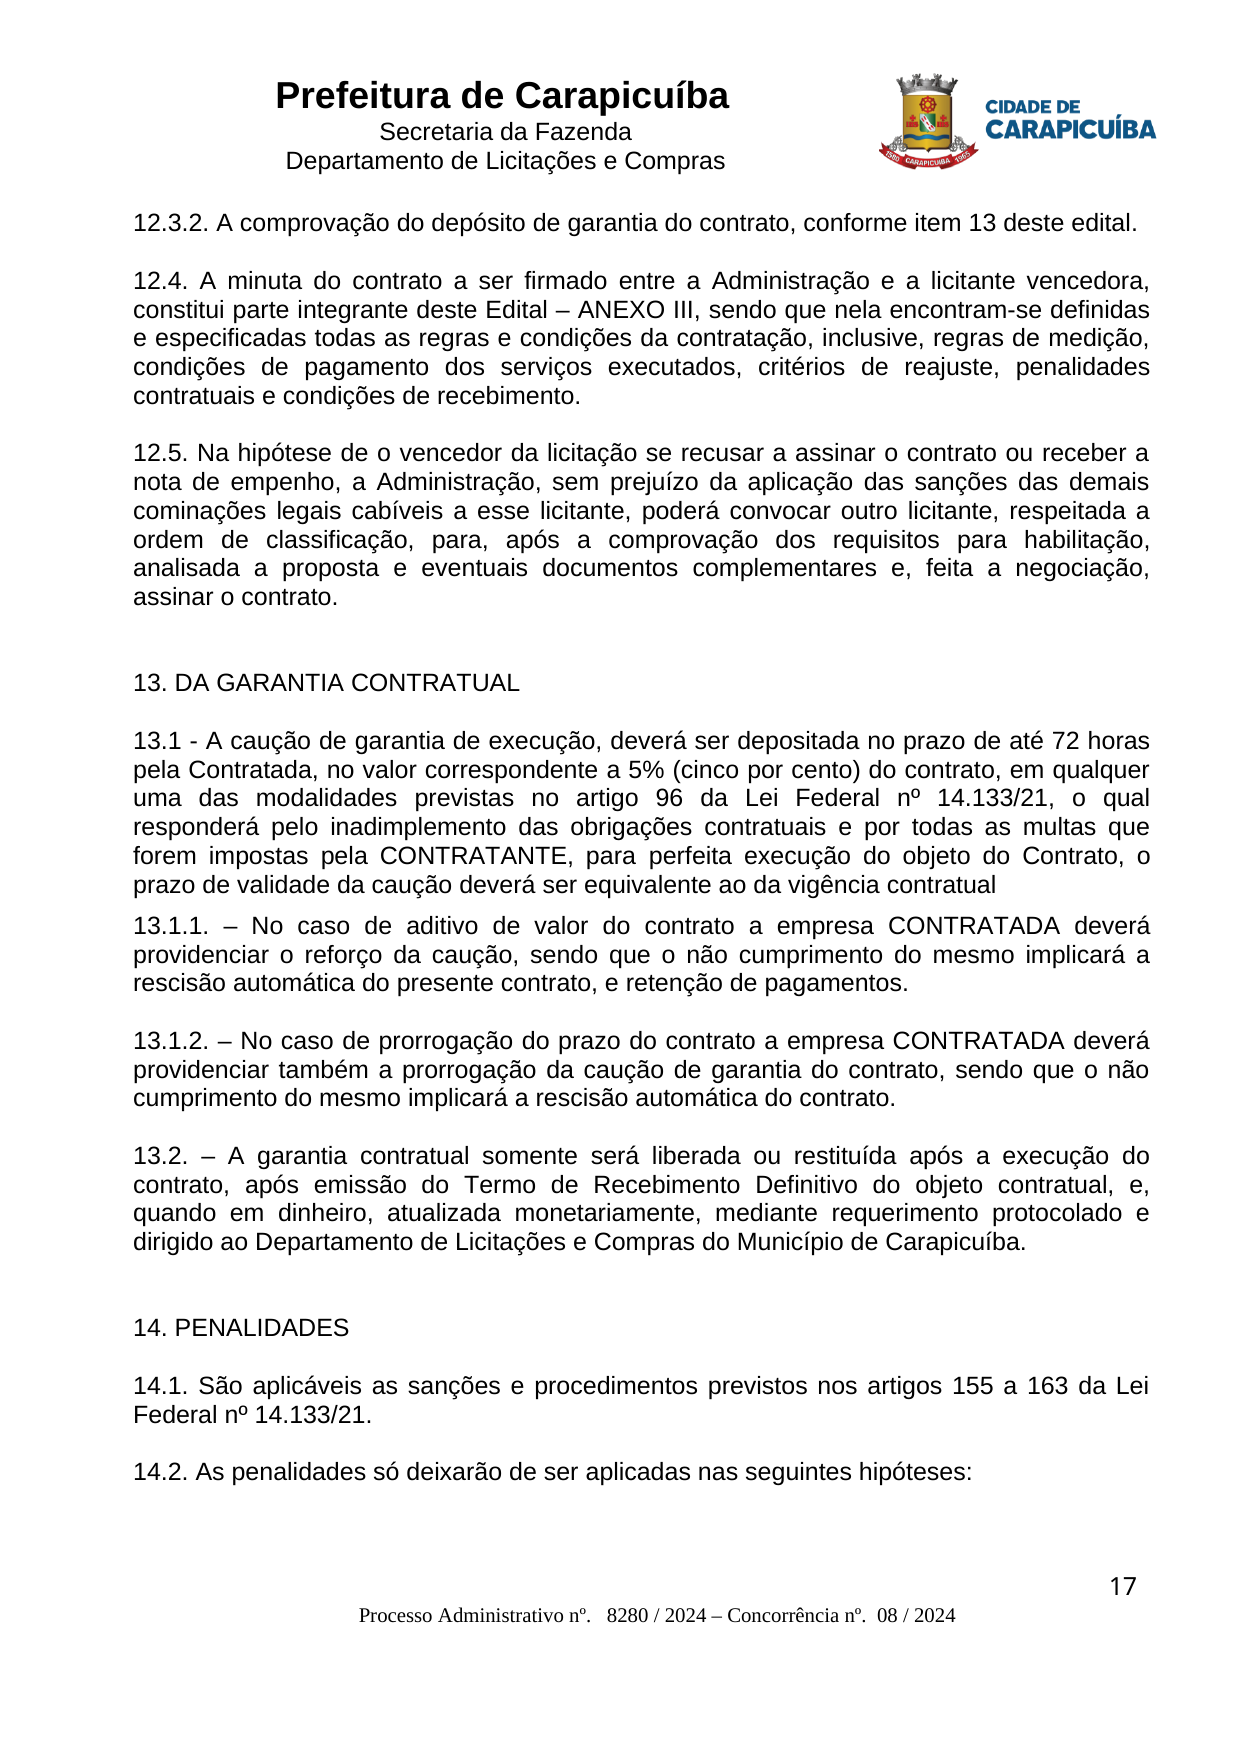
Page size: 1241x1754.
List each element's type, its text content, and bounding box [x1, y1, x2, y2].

picture [877, 65, 1159, 172]
text 14.1. São aplicáveis as sanções e procedimentos previstos nos artigos 155 a 163 da Lei Federal nº 14.133/21. [133, 1371, 1152, 1428]
text 12.4. A minuta do contrato a ser firmado entre a Administração e a licitante vencedora, constitui parte integrante deste Edital – ANEXO III, sendo que nela encontram-se definidas e especificadas todas as regras e condições da contratação, inclusive, regras de medição, condições de pagamento dos serviços executados, critérios de reajuste, penalidades contratuais e condições de recebimento. [133, 266, 1152, 410]
text 13.1.2. – No caso de prorrogação do prazo do contrato a empresa CONTRATADA deverá providenciar também a prorrogação da caução de garantia do contrato, sendo que o não cumprimento do mesmo implicará a rescisão automática do contrato. [133, 1026, 1152, 1112]
text 13.1.1. – No caso de aditivo de valor do contrato a empresa CONTRATADA deverá providenciar o reforço da caução, sendo que o não cumprimento do mesmo implicará a rescisão automática do presente contrato, e retenção de pagamentos. [133, 911, 1152, 997]
text 14.2. As penalidades só deixarão de ser aplicadas nas seguintes hipóteses: [133, 1457, 1152, 1486]
text 13.2. – A garantia contratual somente será liberada ou restituída após a execução do contrato, após emissão do Termo de Recebimento Definitivo do objeto contratual, e, quando em dinheiro, atualizada monetariamente, mediante requerimento protocolado e dirigido ao Departamento de Licitações e Compras do Município de Carapicuíba. [133, 1141, 1152, 1256]
text 13.1 - A caução de garantia de execução, deverá ser depositada no prazo de até 72 horas pela Contratada, no valor correspondente a 5% (cinco por cento) do contrato, em qualquer uma das modalidades previstas no artigo 96 da Lei Federal nº 14.133/21, o qual responderá pelo inadimplemento das obrigações contratuais e por todas as multas que forem impostas pela CONTRATANTE, para perfeita execução do objeto do Contrato, o prazo de validade da caução deverá ser equivalente ao da vigência contratual [133, 726, 1152, 898]
text 14. PENALIDADES [133, 1313, 1152, 1342]
text 12.3.2. A comprovação do depósito de garantia do contrato, conforme item 13 deste edital. [133, 208, 1152, 237]
text 12.5. Na hipótese de o vencedor da licitação se recusar a assinar o contrato ou receber a nota de empenho, a Administração, sem prejuízo da aplicação das sanções das demais cominações legais cabíveis a esse licitante, poderá convocar outro licitante, respeitada a ordem de classificação, para, após a comprovação dos requisitos para habilitação, analisada a proposta e eventuais documentos complementares e, feita a negociação, assinar o contrato. [133, 438, 1152, 611]
text 13. DA GARANTIA CONTRATUAL [133, 668, 1152, 697]
